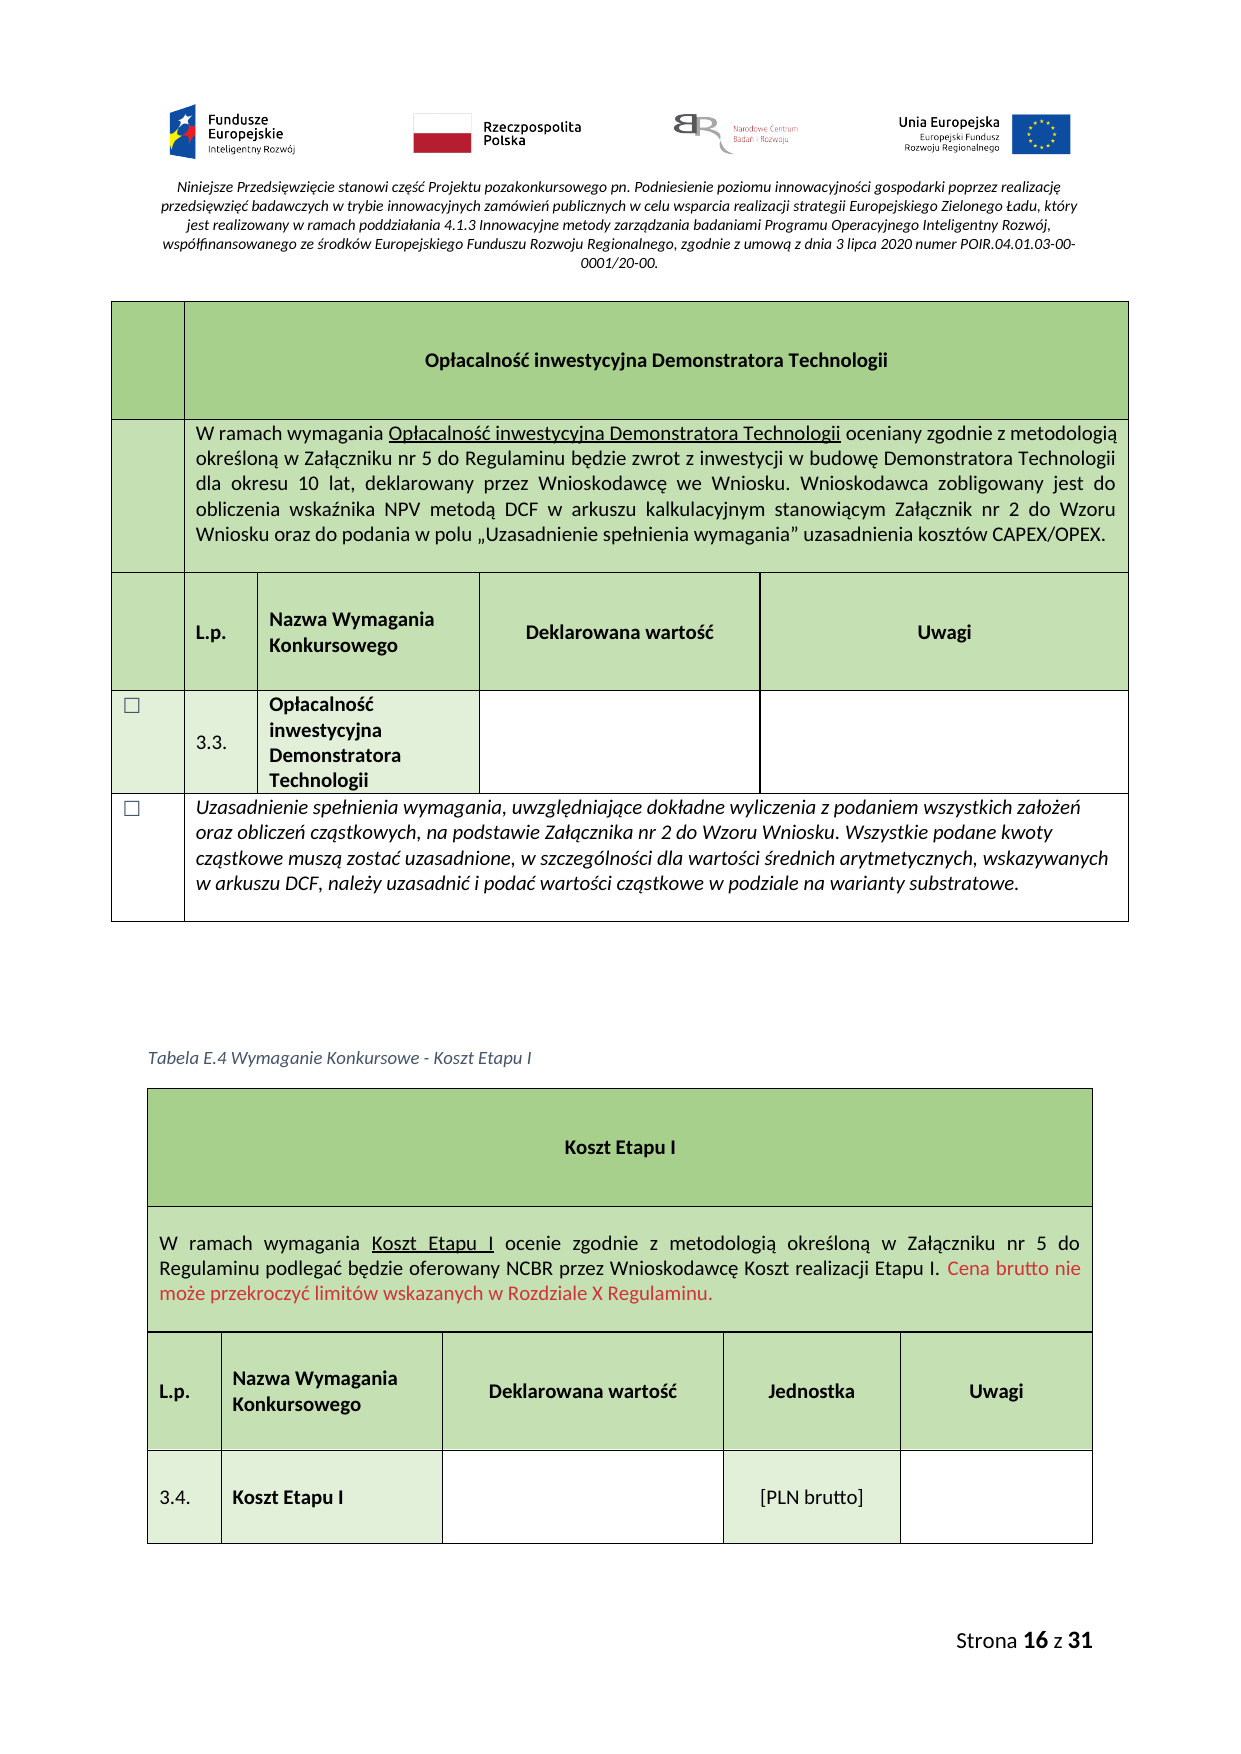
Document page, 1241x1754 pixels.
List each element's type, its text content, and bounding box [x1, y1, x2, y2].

table_cell [443, 1451, 723, 1543]
table_cell Jednostka [724, 1333, 900, 1449]
table_cell Nazwa Wymagania Konkursowego [222, 1333, 442, 1449]
table_cell Uwagi [761, 573, 1128, 690]
picture [169, 104, 1071, 159]
table_cell W ramach wymagania Opłacalność inwestycyjna Demonstratora Technologii oceniany zgodnie z metodologią określoną w Załączniku nr 5 do Regulaminu będzie zwrot z inwestycji w budowę Demonstratora Technologii dla okresu 10 lat, deklarowany przez Wnioskodawcę we Wniosku. Wnioskodawca zobligowany jest do obliczenia wskaźnika NPV metodą DCF w arkuszu kalkulacyjnym stanowiącym Załącznik nr 2 do Wzoru Wniosku oraz do podania w polu „Uzasadnienie spełnienia wymagania” uzasadnienia kosztów CAPEX/OPEX. [185, 420, 1128, 572]
table_cell Uzasadnienie spełnienia wymagania, uwzględniające dokładne wyliczenia z podaniem wszystkich założeń oraz obliczeń cząstkowych, na podstawie Załącznika nr 2 do Wzoru Wniosku. Wszystkie podane kwoty cząstkowe muszą zostać uzasadnione, w szczególności dla wartości średnich arytmetycznych, wskazywanych w arkuszu DCF, należy uzasadnić i podać wartości cząstkowe w podziale na warianty substratowe. [185, 794, 1128, 921]
table_cell [480, 691, 759, 793]
table_cell Nazwa Wymagania Konkursowego [258, 573, 479, 690]
table_cell [901, 1451, 1092, 1543]
table_cell Opłacalność inwestycyjna Demonstratora Technologii [258, 691, 479, 793]
table_header Opłacalność inwestycyjna Demonstratora Technologii [185, 302, 1128, 419]
table_cell [761, 691, 1128, 793]
table_cell W ramach wymagania Koszt Etapu I ocenie zgodnie z metodologią określoną w Załączniku nr 5 do Regulaminu podlegać będzie oferowany NCBR przez Wnioskodawcę Koszt realizacji Etapu I. Cena brutto nie może przekroczyć limitów wskazanych w Rozdziale X Regulaminu. [148, 1207, 1092, 1331]
table_cell [112, 420, 184, 572]
table_cell Deklarowana wartość [480, 573, 759, 690]
table_cell Deklarowana wartość [443, 1333, 723, 1449]
table_cell L.p. [148, 1333, 221, 1449]
table_cell [112, 573, 184, 690]
table_cell [148, 1451, 221, 1543]
table_cell [185, 691, 257, 793]
table_cell L.p. [185, 573, 257, 690]
table_cell Uwagi [901, 1333, 1092, 1449]
text Tabela E.4 Wymaganie Konkursowe - Koszt Etapu I [148, 1046, 1093, 1069]
table_cell [PLN brutto] [724, 1451, 900, 1543]
table_header Koszt Etapu I [148, 1089, 1092, 1206]
table_cell Koszt Etapu I [222, 1451, 442, 1543]
table_header [112, 302, 184, 419]
